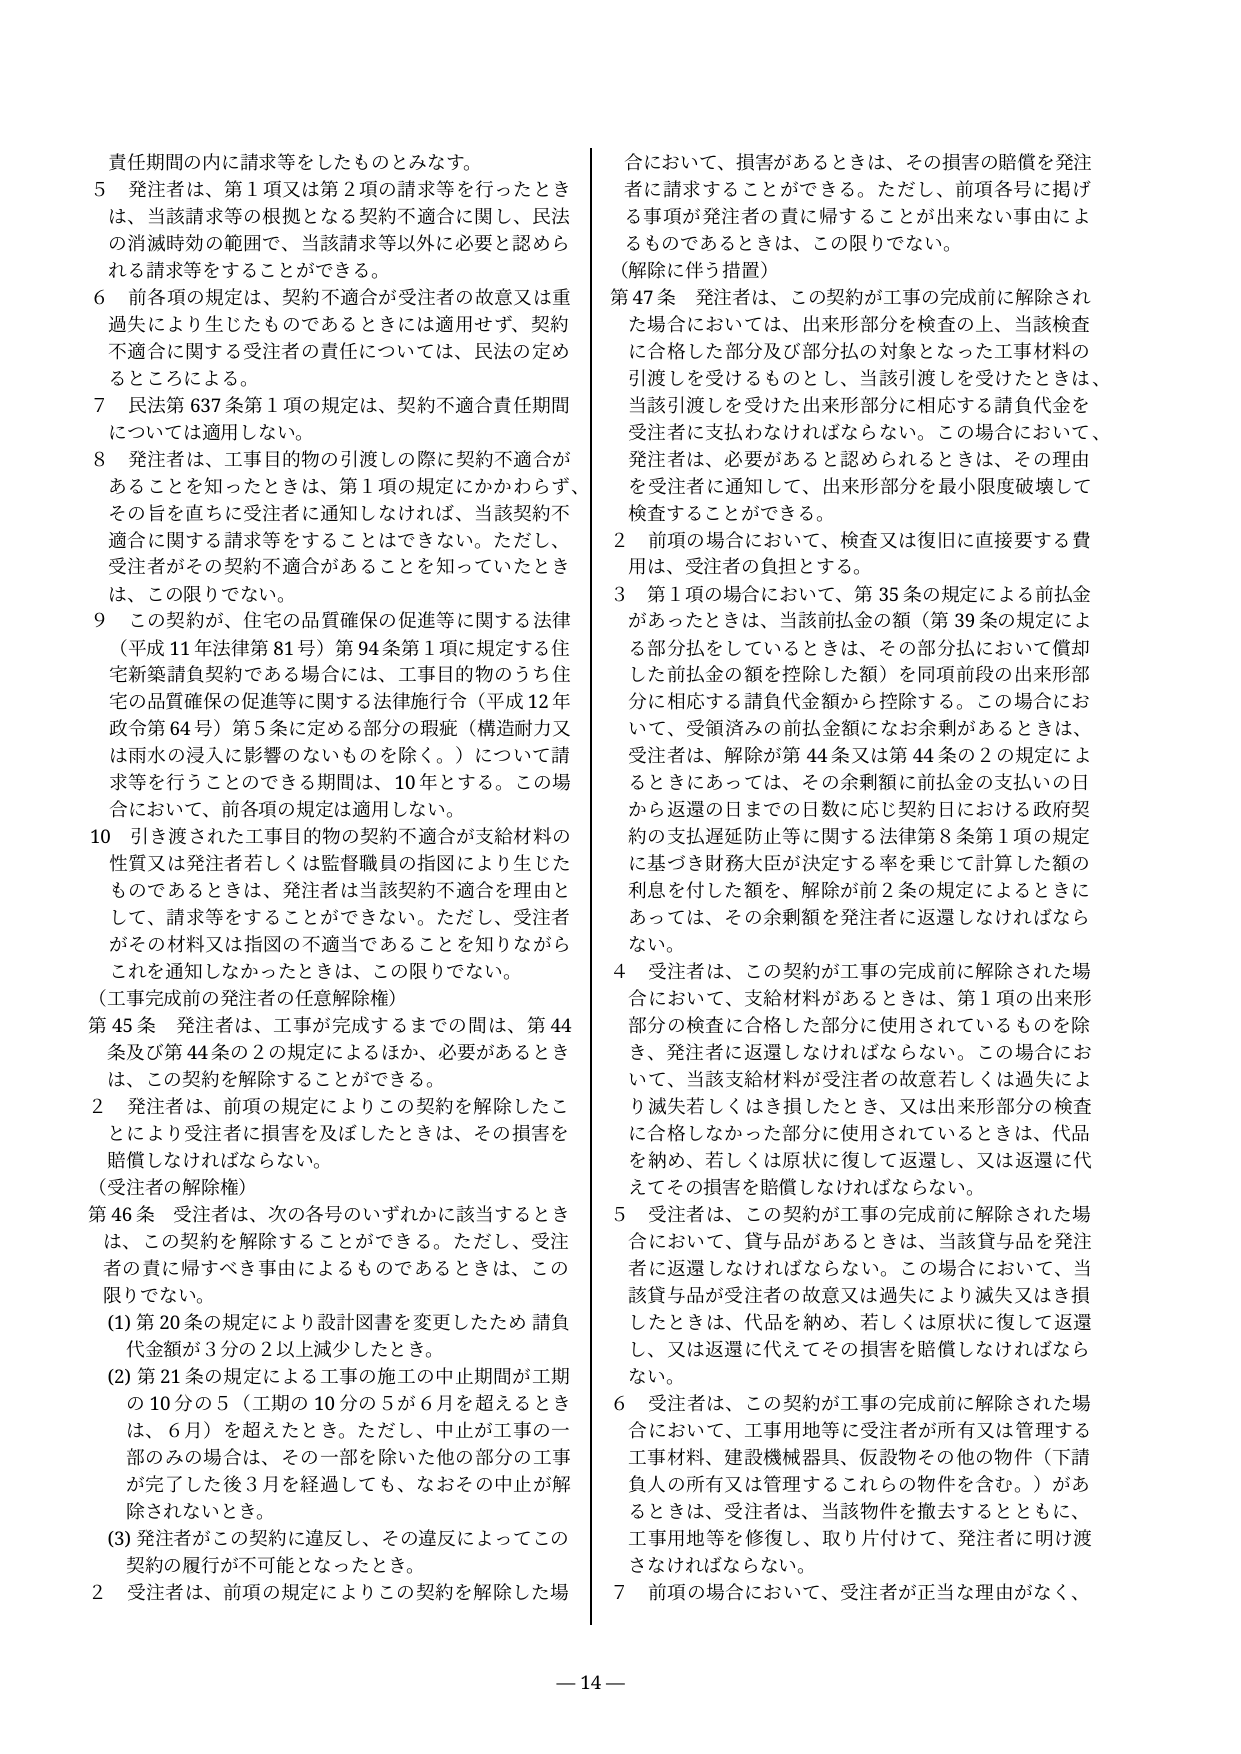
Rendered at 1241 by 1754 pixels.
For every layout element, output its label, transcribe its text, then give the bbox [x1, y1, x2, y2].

text ６ 前各項の規定は、契約不適合が受注者の故意又は重過失により生じたものであるときには適用せず、契約不適合に関する受注者の責任については、民法の定めるところによる。 [90, 283, 571, 391]
text ６ 受注者は、この契約が工事の完成前に解除された場合において、工事用地等に受注者が所有又は管理する工事材料、建設機械器具、仮設物その他の物件（下請負人の所有又は管理するこれらの物件を含む。）があるときは、受注者は、当該物件を撤去するとともに、工事用地等を修復し、取り片付けて、発注者に明け渡さなければならない。 [610, 1389, 1092, 1578]
text （工事完成前の発注者の任意解除権） [89, 984, 571, 1011]
text (3) 発注者がこの契約に違反し、その違反によってこの契約の履行が不可能となったとき。 [107, 1524, 571, 1578]
text ５ 発注者は、第１項又は第２項の請求等を行ったときは、当該請求等の根拠となる契約不適合に関し、民法の消滅時効の範囲で、当該請求等以外に必要と認められる請求等をすることができる。 [90, 175, 571, 283]
text ９ この契約が、住宅の品質確保の促進等に関する法律（平成11年法律第81号）第94条第１項に規定する住宅新築請負契約である場合には、工事目的物のうち住宅の品質確保の促進等に関する法律施行令（平成12年政令第64号）第５条に定める部分の瑕疵（構造耐力又は雨水の浸入に影響のないものを除く。）について請求等を行うことのできる期間は、10年とする。この場合において、前各項の規定は適用しない。 [90, 606, 571, 822]
text ３ 第１項の場合において、第35条の規定による前払金があったときは、当該前払金の額（第39条の規定による部分払をしているときは、その部分払において償却した前払金の額を控除した額）を同項前段の出来形部分に相応する請負代金額から控除する。この場合において、受領済みの前払金額になお余剰があるときは、受注者は、解除が第44条又は第44条の２の規定によるときにあっては、その余剰額に前払金の支払いの日から返還の日までの日数に応じ契約日における政府契約の支払遅延防止等に関する法律第８条第１項の規定に基づき財務大臣が決定する率を乗じて計算した額の利息を付した額を、解除が前２条の規定によるときにあっては、その余剰額を発注者に返還しなければならない。 [610, 579, 1092, 957]
text 10 引き渡された工事目的物の契約不適合が支給材料の性質又は発注者若しくは監督職員の指図により生じたものであるときは、発注者は当該契約不適合を理由として、請求等をすることができない。ただし、受注者がその材料又は指図の不適当であることを知りながらこれを通知しなかったときは、この限りでない。 [90, 822, 571, 984]
text 第47条 発注者は、この契約が工事の完成前に解除された場合においては、出来形部分を検査の上、当該検査に合格した部分及び部分払の対象となった工事材料の引渡しを受けるものとし、当該引渡しを受けたときは、当該引渡しを受けた出来形部分に相応する請負代金を受注者に支払わなければならない。この場合において、発注者は、必要があると認められるときは、その理由を受注者に通知して、出来形部分を最小限度破壊して検査することができる。 [610, 283, 1092, 525]
text ７ 民法第637条第１項の規定は、契約不適合責任期間については適用しない。 [90, 391, 571, 444]
text ２ 受注者は、前項の規定によりこの契約を解除した場合において、損害があるときは、その損害の賠償を発注者に請求することができる。ただし、前項各号に掲げる事項が発注者の責に帰することが出来ない事由によるものであるときは、この限りでない。 [610, 148, 1092, 256]
text （解除に伴う措置） [610, 256, 1092, 283]
text ５ 受注者は、この契約が工事の完成前に解除された場合において、貸与品があるときは、当該貸与品を発注者に返還しなければならない。この場合において、当該貸与品が受注者の故意又は過失により滅失又はき損したときは、代品を納め、若しくは原状に復して返還し、又は返還に代えてその損害を賠償しなければならない。 [610, 1200, 1092, 1389]
text (1) 第20条の規定により設計図書を変更したため 請負代金額が３分の２以上減少したとき。 [107, 1308, 571, 1362]
text ２ 発注者は、前項の規定によりこの契約を解除したことにより受注者に損害を及ぼしたときは、その損害を賠償しなければならない。 [89, 1092, 571, 1173]
text 第46条 受注者は、次の各号のいずれかに該当するときは、この契約を解除することができる。ただし、受注者の責に帰すべき事由によるものであるときは、この限りでない。 [89, 1200, 571, 1308]
text (2) 第21条の規定による工事の施工の中止期間が工期の10分の５（工期の10分の５が６月を超えるときは、６月）を超えたとき。ただし、中止が工事の一部のみの場合は、その一部を除いた他の部分の工事が完了した後３月を経過しても、なおその中止が解除されないとき。 [107, 1362, 571, 1524]
text ２ 前項の場合において、検査又は復旧に直接要する費用は、受注者の負担とする。 [610, 525, 1092, 579]
text ８ 発注者は、工事目的物の引渡しの際に契約不適合があることを知ったときは、第１項の規定にかかわらず、その旨を直ちに受注者に通知しなければ、当該契約不適合に関する請求等をすることはできない。ただし、受注者がその契約不適合があることを知っていたときは、この限りでない。 [90, 444, 571, 606]
text ４ 受注者は、この契約が工事の完成前に解除された場合において、支給材料があるときは、第１項の出来形部分の検査に合格した部分に使用されているものを除き、発注者に返還しなければならない。この場合において、当該支給材料が受注者の故意若しくは過失により滅失若しくはき損したとき、又は出来形部分の検査に合格しなかった部分に使用されているときは、代品を納め、若しくは原状に復して返還し、又は返還に代えてその損害を賠償しなければならない。 [610, 957, 1092, 1200]
text （受注者の解除権） [89, 1173, 571, 1200]
text 第45条 発注者は、工事が完成するまでの間は、第44条及び第44条の２の規定によるほか、必要があるときは、この契約を解除することができる。 [89, 1011, 571, 1092]
